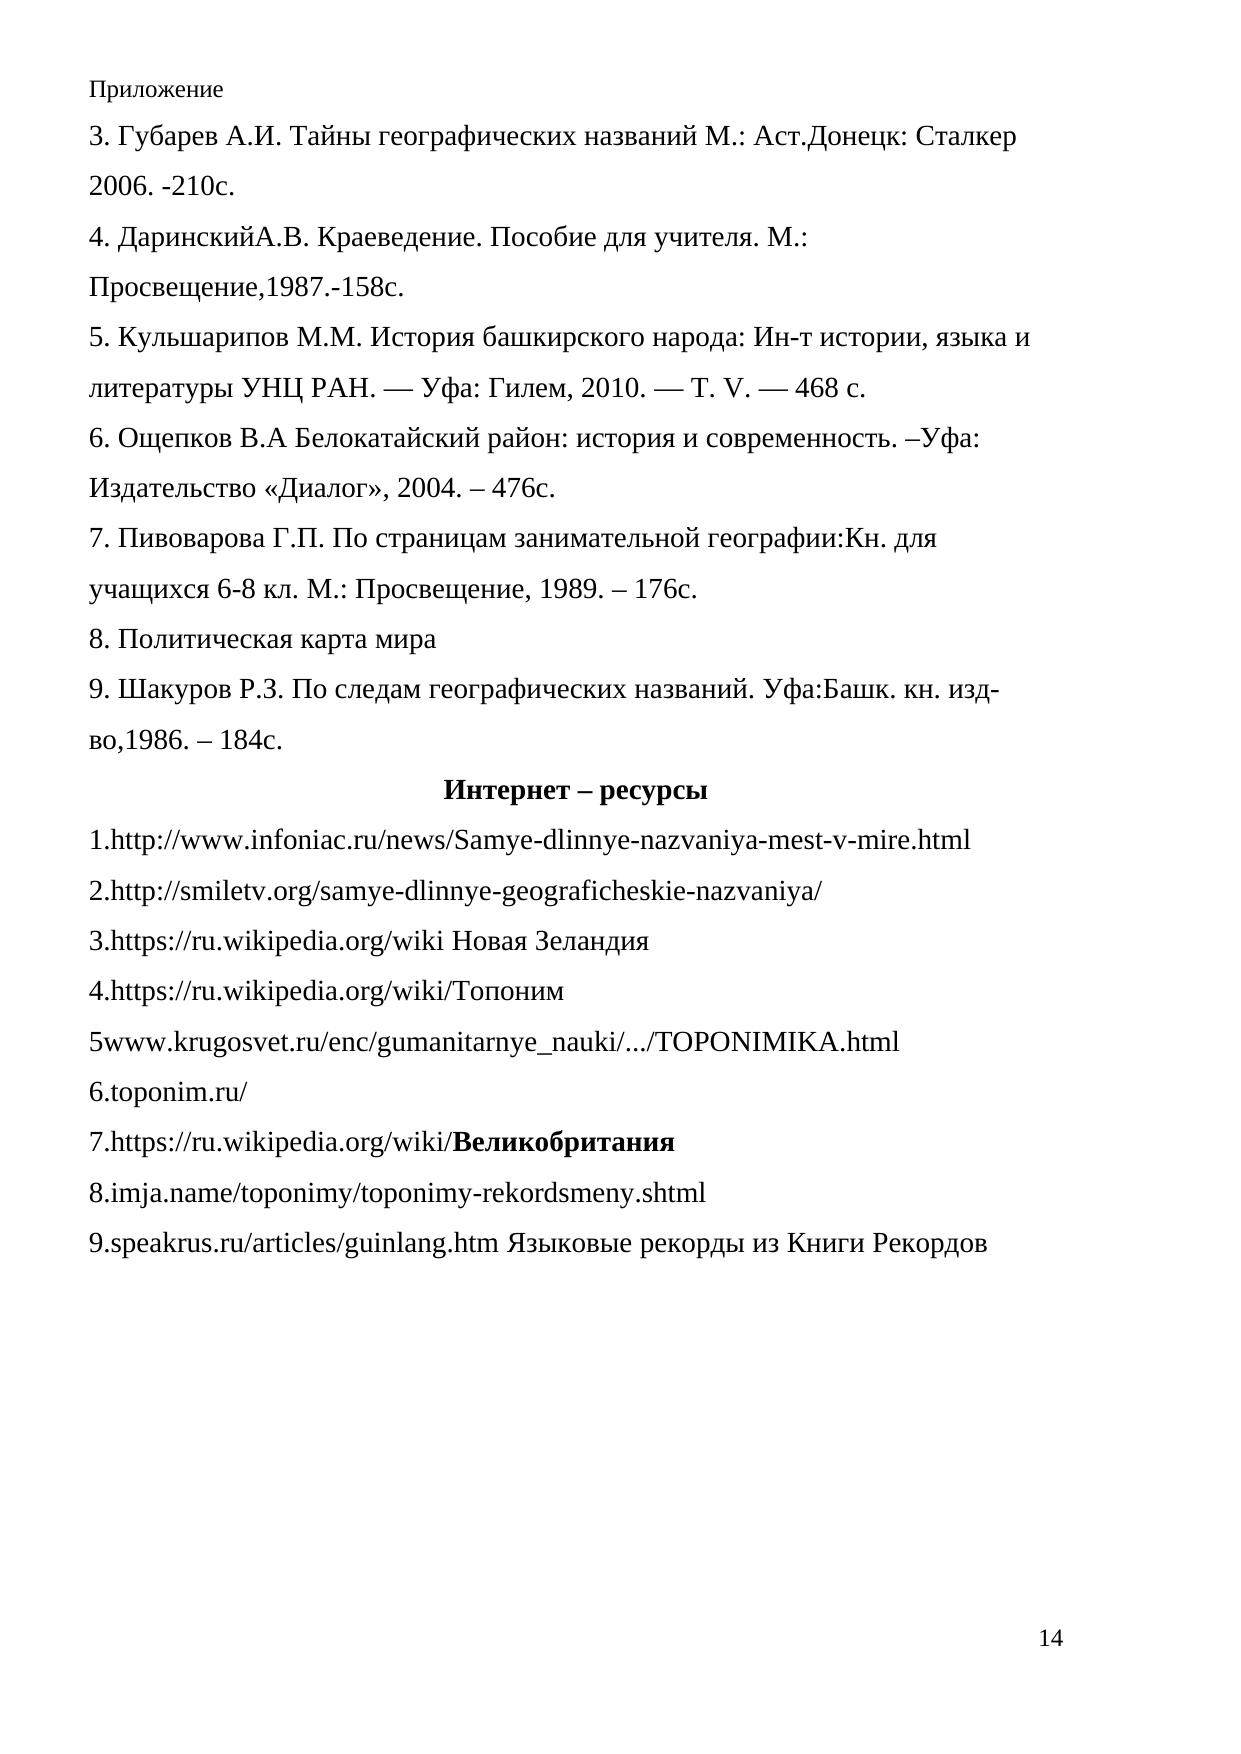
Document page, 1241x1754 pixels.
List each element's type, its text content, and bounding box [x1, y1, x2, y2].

text 1.http://www.infoniac.ru/news/Samye-dlinnye-nazvaniya-mest-v-mire.html [88, 822, 1063, 856]
text 4. ДаринскийА.В. Краеведение. Пособие для учителя. М.: Просвещение,1987.-158с. [88, 219, 1063, 303]
text 4.https://ru.wikipedia.org/wiki/Топоним [88, 973, 1063, 1007]
text 3.https://ru.wikipedia.org/wiki Новая Зеландия [88, 923, 1063, 957]
text 2.http://smiletv.org/samye-dlinnye-geograficheskie-nazvaniya/ [88, 873, 1063, 906]
text 5. Кульшарипов М.М. История башкирского народа: Ин-т истории, языка и литературы УНЦ РАН. — Уфа: Гилем, 2010. — Т. V. — 468 с. [88, 319, 1063, 403]
text 8. Политическая карта мира [88, 621, 1063, 655]
text 7. Пивоварова Г.П. По страницам занимательной географии:Кн. для учащихся 6-8 кл. М.: Просвещение, 1989. – 176с. [88, 521, 1063, 604]
text 5www.krugosvet.ru/enc/gumanitarnye_nauki/.../TOPONIMIKA.html [88, 1024, 1063, 1057]
text Интернет – ресурсы [88, 772, 1063, 806]
text 8.imja.name/toponimy/toponimy-rekordsmeny.shtml [88, 1175, 1063, 1208]
text 7.https://ru.wikipedia.org/wiki/Великобритания [88, 1124, 1063, 1158]
text 3. Губарев А.И. Тайны географических названий М.: Аст.Донецк: Сталкер 2006. -210с. [88, 118, 1063, 202]
text 6.toponim.ru/ [88, 1074, 1063, 1108]
text 9.speakrus.ru/articles/guinlang.htm Языковые рекорды из Книги Рекордов [88, 1225, 1063, 1258]
text 9. Шакуров Р.З. По следам географических названий. Уфа:Башк. кн. изд-во,1986. – 184с. [88, 672, 1063, 755]
text 6. Ощепков В.А Белокатайский район: история и современность. –Уфа: Издательство «Диалог», 2004. – 476с. [88, 420, 1063, 504]
